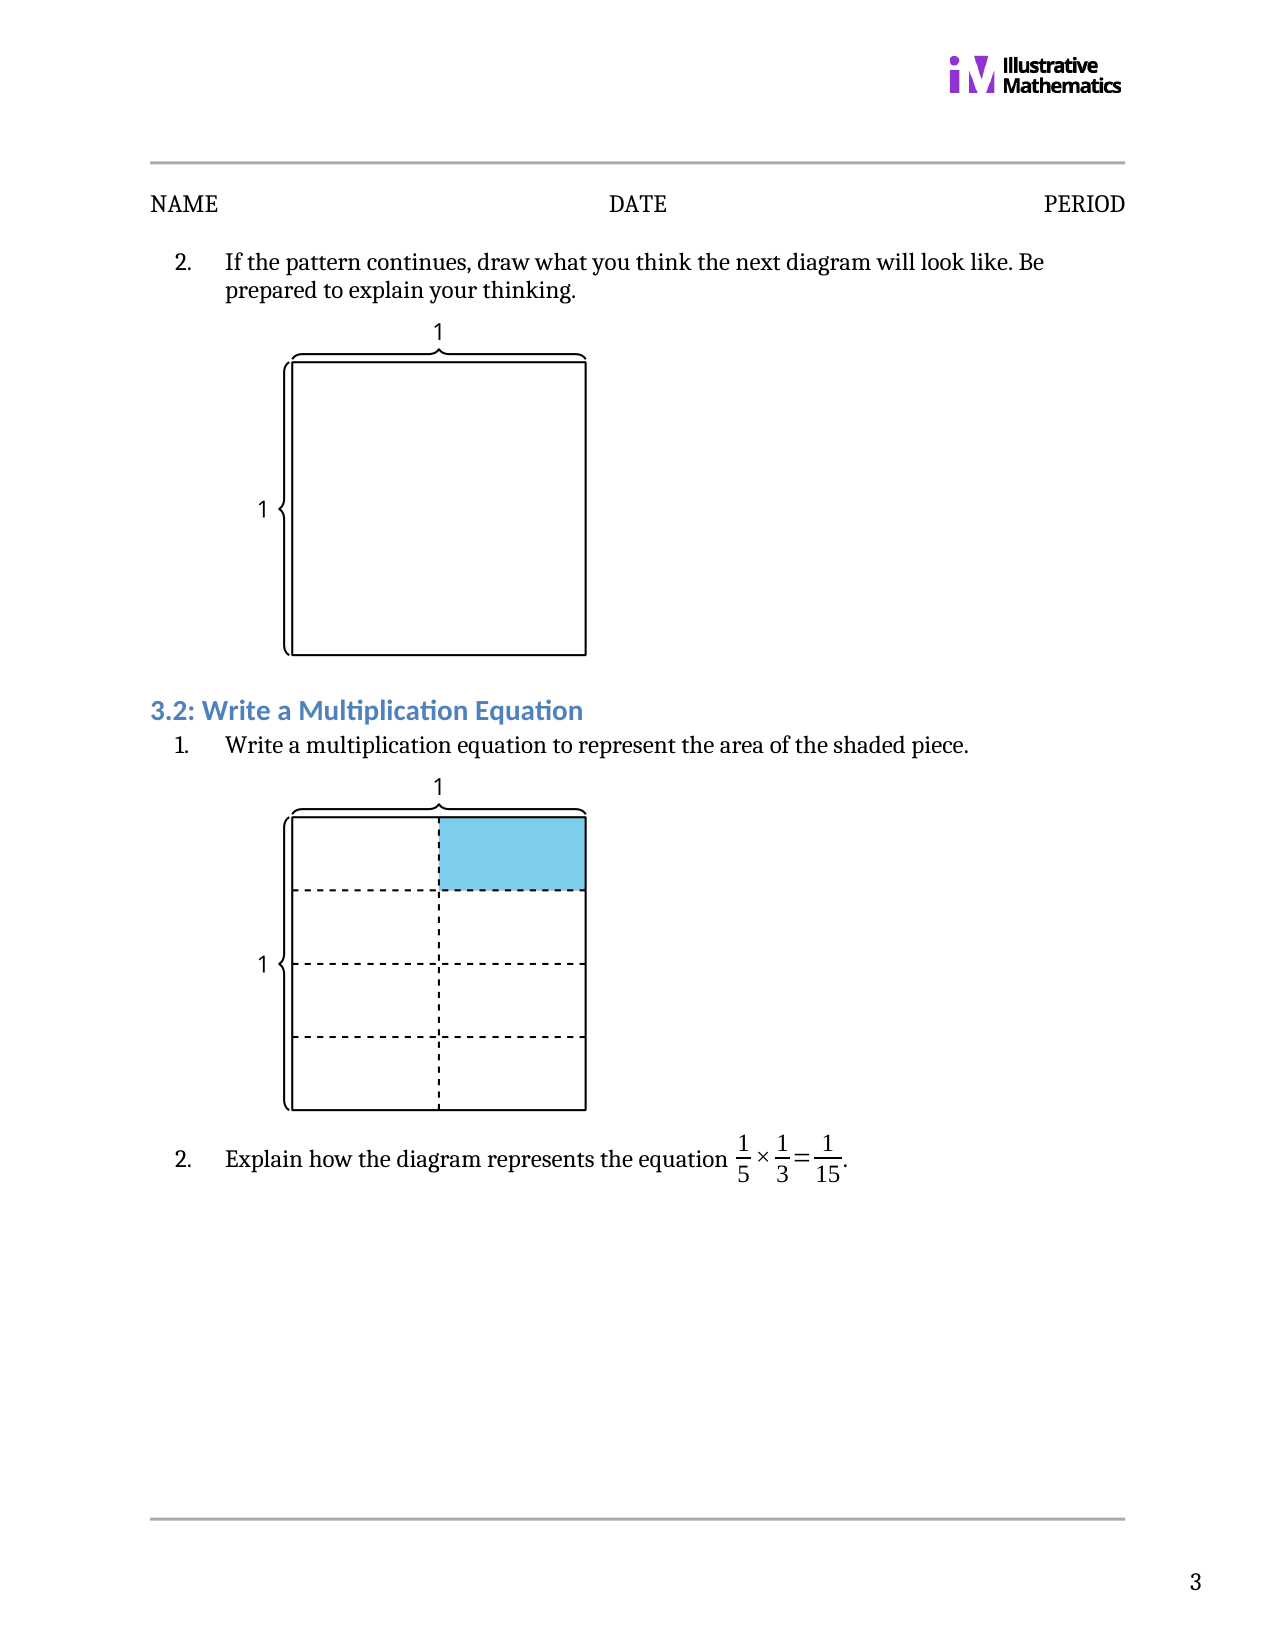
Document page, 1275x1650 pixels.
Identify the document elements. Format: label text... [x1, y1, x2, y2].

picture [243, 763, 610, 1120]
list Write a multiplication equation to represent the area of the shaded piece. [175, 731, 1125, 760]
subtitle 3.2: Write a Multiplication Equation [150, 692, 1125, 727]
picture [243, 308, 610, 665]
picture [949, 55, 1121, 93]
list Explain how the diagram represents the equation . [175, 1129, 1125, 1188]
list If the pattern continues, draw what you think the next diagram will look like. Be prepared to explain your thinking. [175, 247, 1125, 305]
